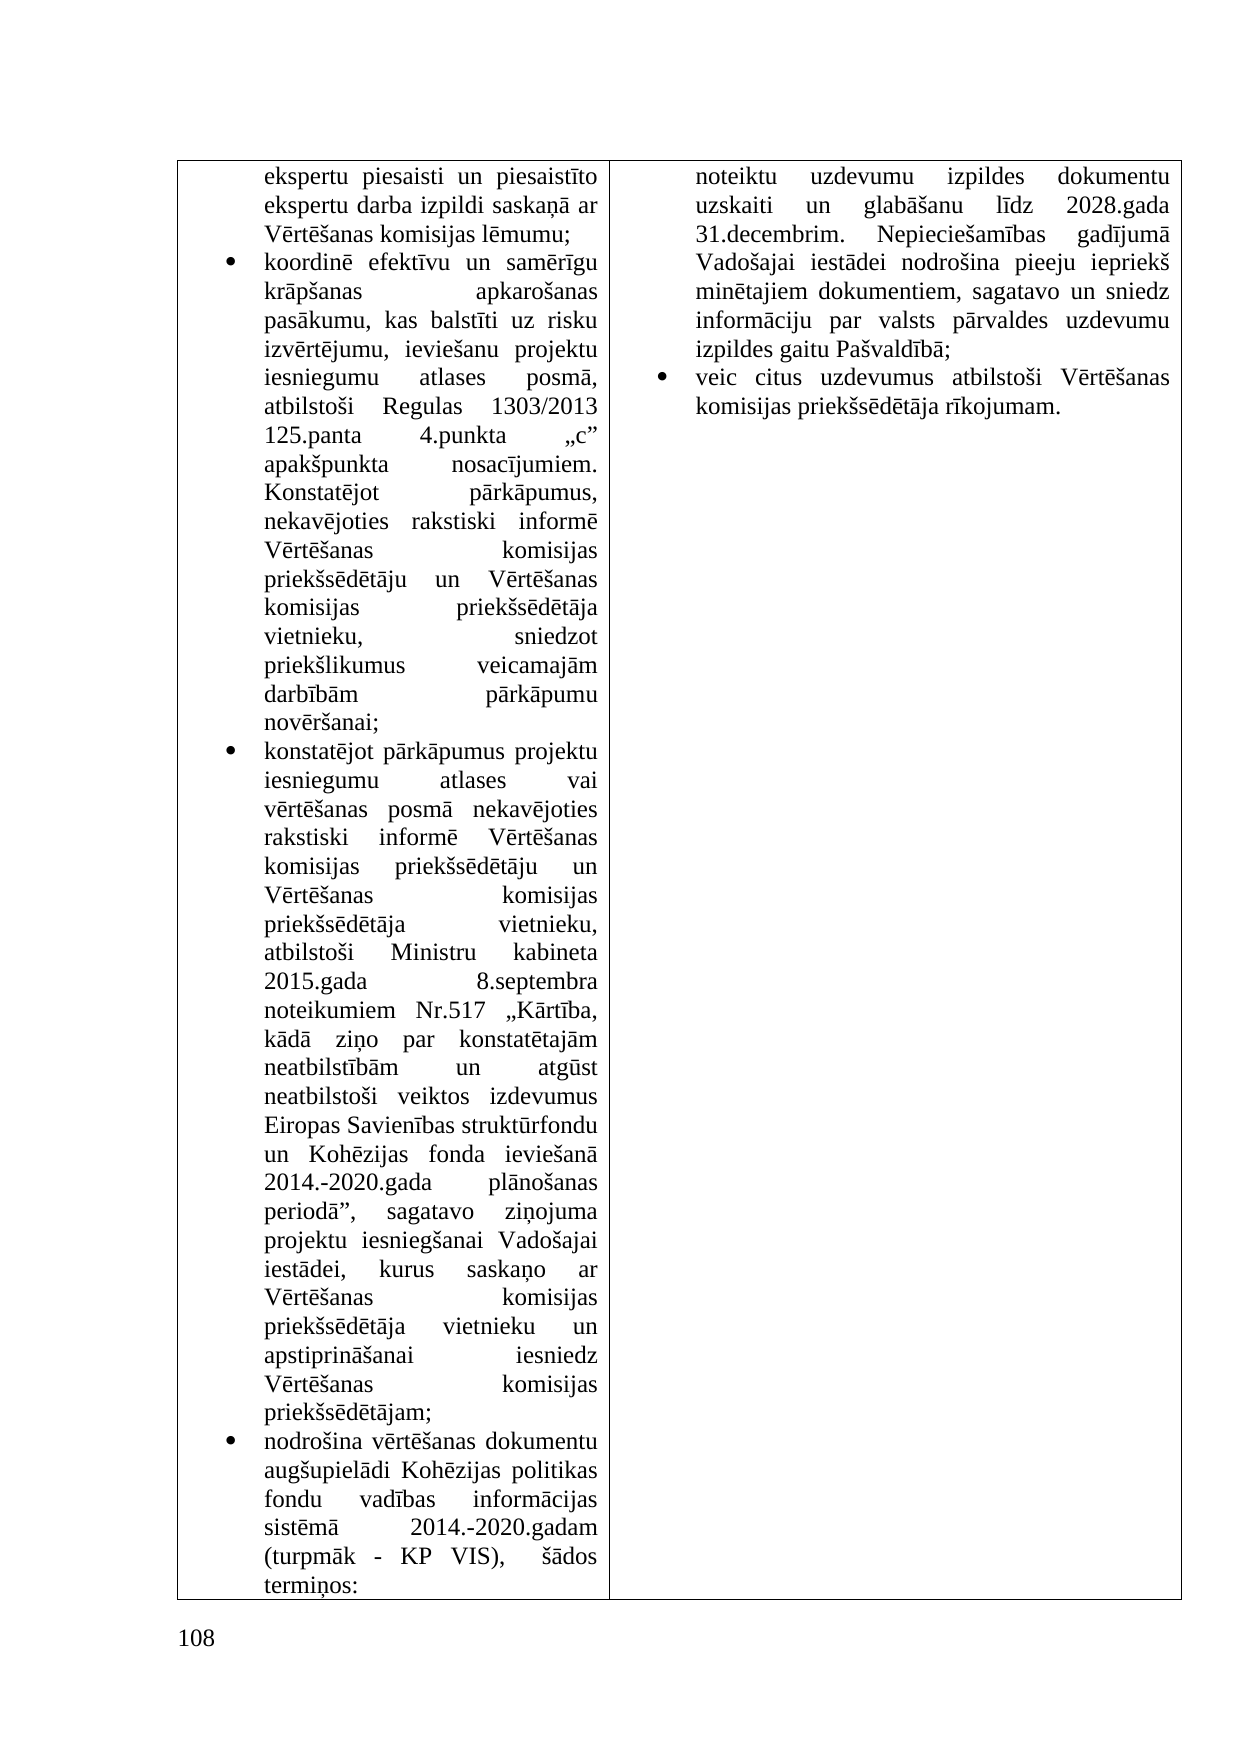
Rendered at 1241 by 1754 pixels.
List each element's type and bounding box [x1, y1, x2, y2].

table_cell [610, 161, 1181, 1599]
table_cell [178, 161, 609, 1599]
